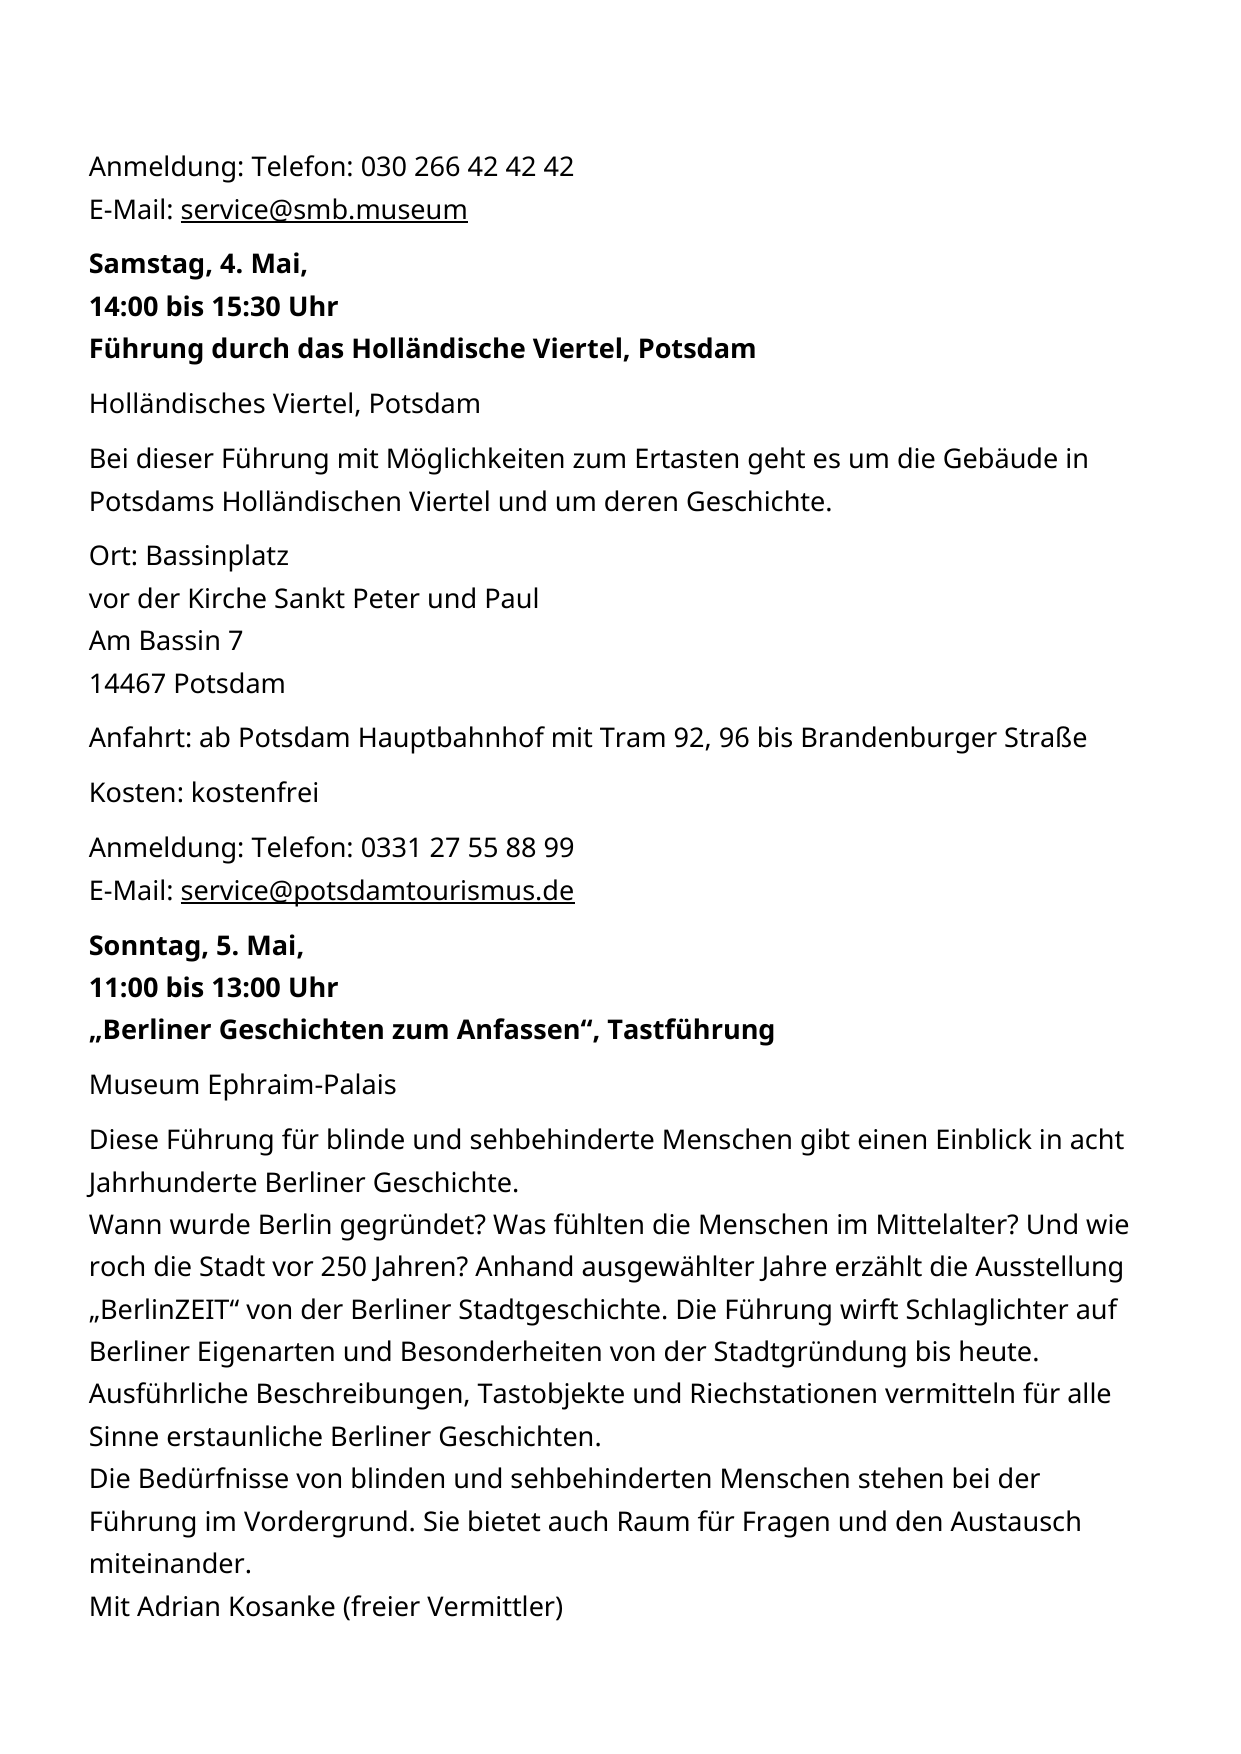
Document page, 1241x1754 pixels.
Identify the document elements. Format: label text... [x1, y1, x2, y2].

text Anmeldung: Telefon: 030 266 42 42 42 E-Mail: service@smb.museum [89, 148, 1152, 227]
text Anfahrt: ab Potsdam Hauptbahnhof mit Tram 92, 96 bis Brandenburger Straße [89, 719, 1152, 756]
text Kosten: kostenfrei [89, 774, 1152, 811]
text Samstag, 4. Mai, 14:00 bis 15:30 Uhr Führung durch das Holländische Viertel, Potsdam [89, 245, 1152, 367]
text Holländisches Viertel, Potsdam [89, 385, 1152, 422]
text Museum Ephraim-Palais [89, 1066, 1152, 1103]
text Sonntag, 5. Mai, 11:00 bis 13:00 Uhr „Berliner Geschichten zum Anfassen“, Tastführung [89, 926, 1152, 1048]
text Ort: Bassinplatz vor der Kirche Sankt Peter und Paul Am Bassin 7 14467 Potsdam [89, 537, 1152, 701]
text Bei dieser Führung mit Möglichkeiten zum Ertasten geht es um die Gebäude in Potsdams Holländischen Viertel und um deren Geschichte. [89, 439, 1152, 519]
text Diese Führung für blinde und sehbehinderte Menschen gibt einen Einblick in acht Jahrhunderte Berliner Geschichte. Wann wurde Berlin gegründet? Was fühlten die Menschen im Mittelalter? Und wie roch die Stadt vor 250 Jahren? Anhand ausgewählter Jahre erzählt die Ausstellung „BerlinZEIT“ von der Berliner Stadtgeschichte. Die Führung wirft Schlaglichter auf Berliner Eigenarten und Besonderheiten von der Stadtgründung bis heute. Ausführliche Beschreibungen, Tastobjekte und Riechstationen vermitteln für alle Sinne erstaunliche Berliner Geschichten. Die Bedürfnisse von blinden und sehbehinderten Menschen stehen bei der Führung im Vordergrund. Sie bietet auch Raum für Fragen und den Austausch miteinander. Mit Adrian Kosanke (freier Vermittler) [89, 1121, 1152, 1624]
text Anmeldung: Telefon: 0331 27 55 88 99 E-Mail: service@potsdamtourismus.de [89, 829, 1152, 908]
